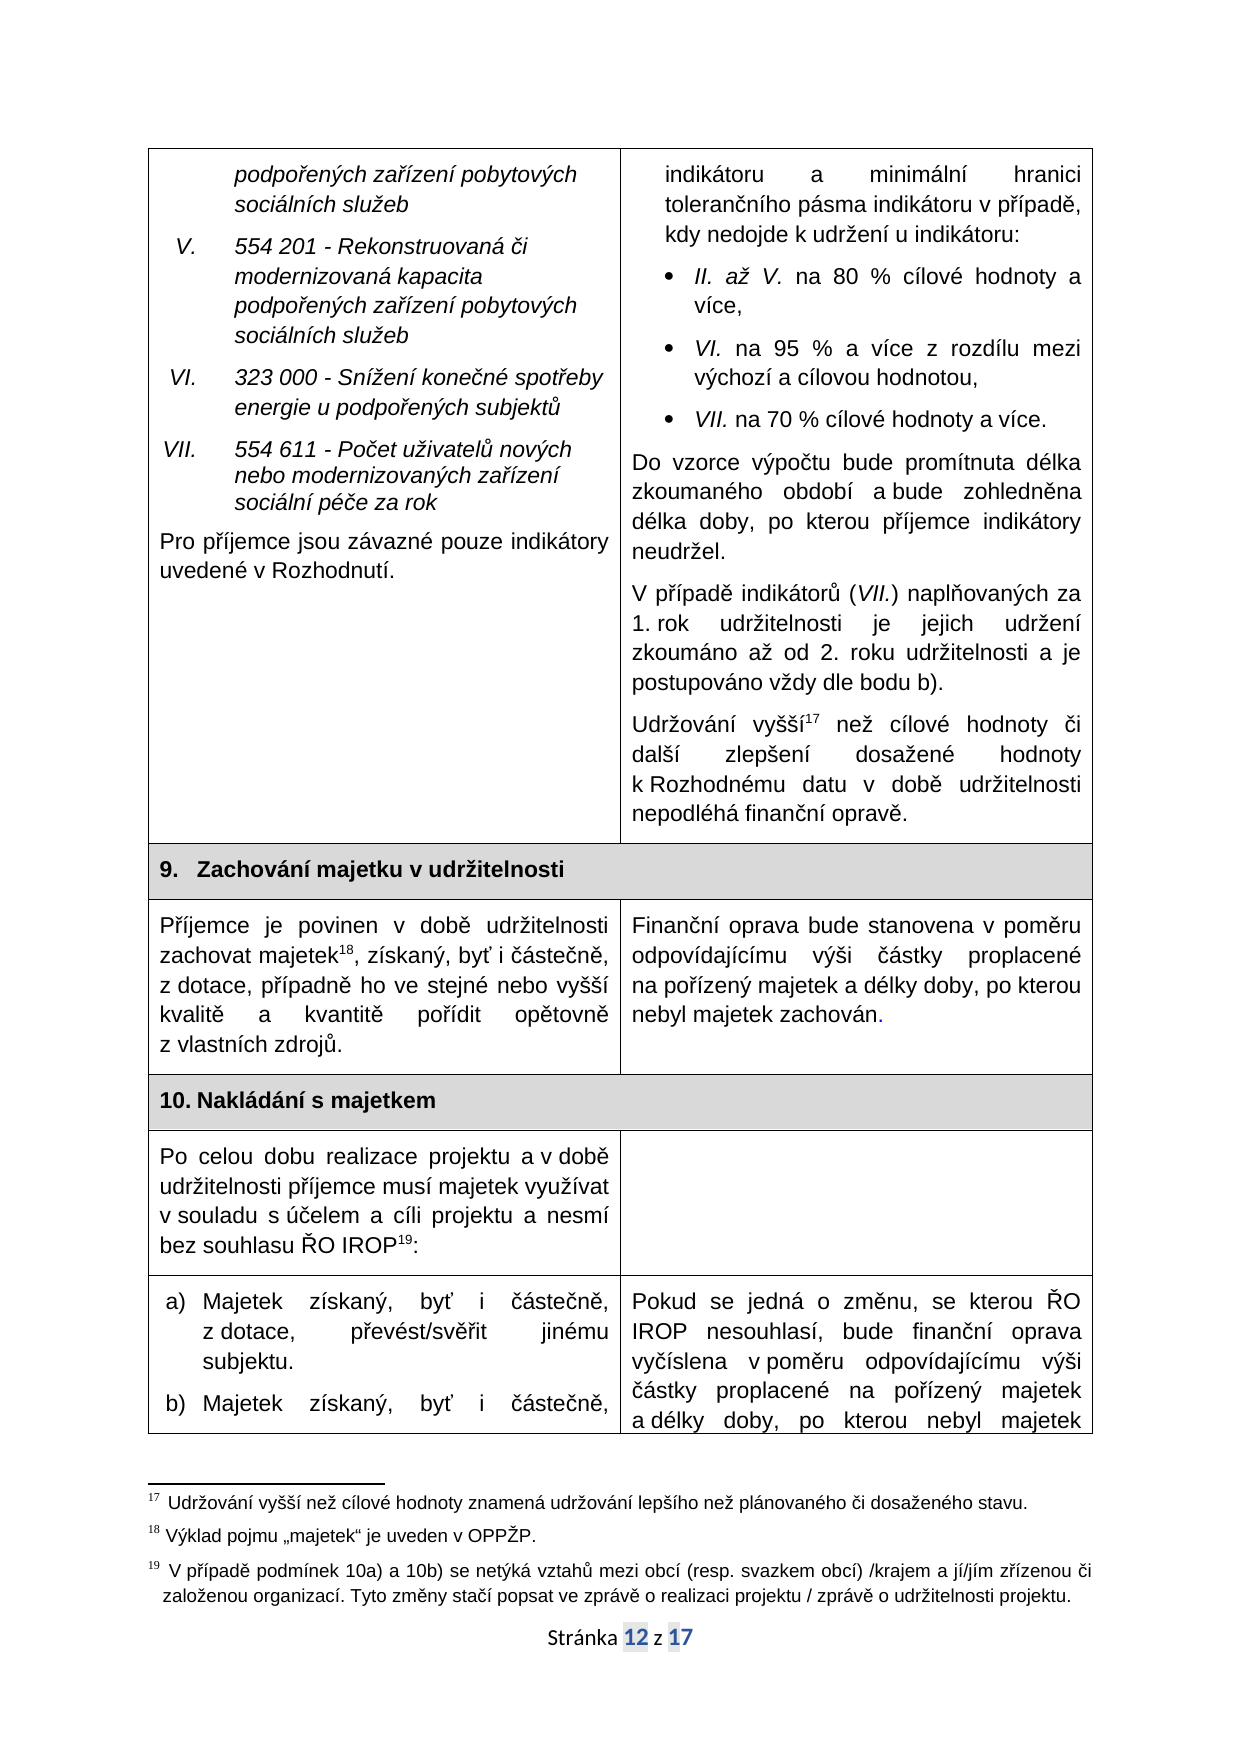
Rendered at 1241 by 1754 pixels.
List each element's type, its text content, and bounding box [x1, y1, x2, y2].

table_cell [621, 1276, 1092, 1433]
table_cell Příjemce je povinen v době udržitelnosti zachovat majetek, získaný, byť i částečně, z dotace, případně ho ve stejné nebo vyšší kvalitě a kvantitě pořídit opětovně z vlastních zdrojů. [149, 900, 620, 1073]
table_cell Po celou dobu realizace projektu a v době udržitelnosti příjemce musí majetek využívat v souladu s účelem a cíli projektu a nesmí bez souhlasu ŘO IROP: [149, 1131, 620, 1275]
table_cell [149, 149, 620, 843]
table_cell Zachování majetku v udržitelnosti [149, 844, 1092, 899]
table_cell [621, 149, 1092, 843]
table_cell [621, 1131, 1092, 1275]
table_cell Finanční oprava bude stanovena v poměru odpovídajícímu výši částky proplacené na pořízený majetek a délky doby, po kterou nebyl majetek zachován. [621, 900, 1092, 1073]
table_cell Nakládání s majetkem [149, 1075, 1092, 1129]
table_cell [149, 1276, 620, 1433]
